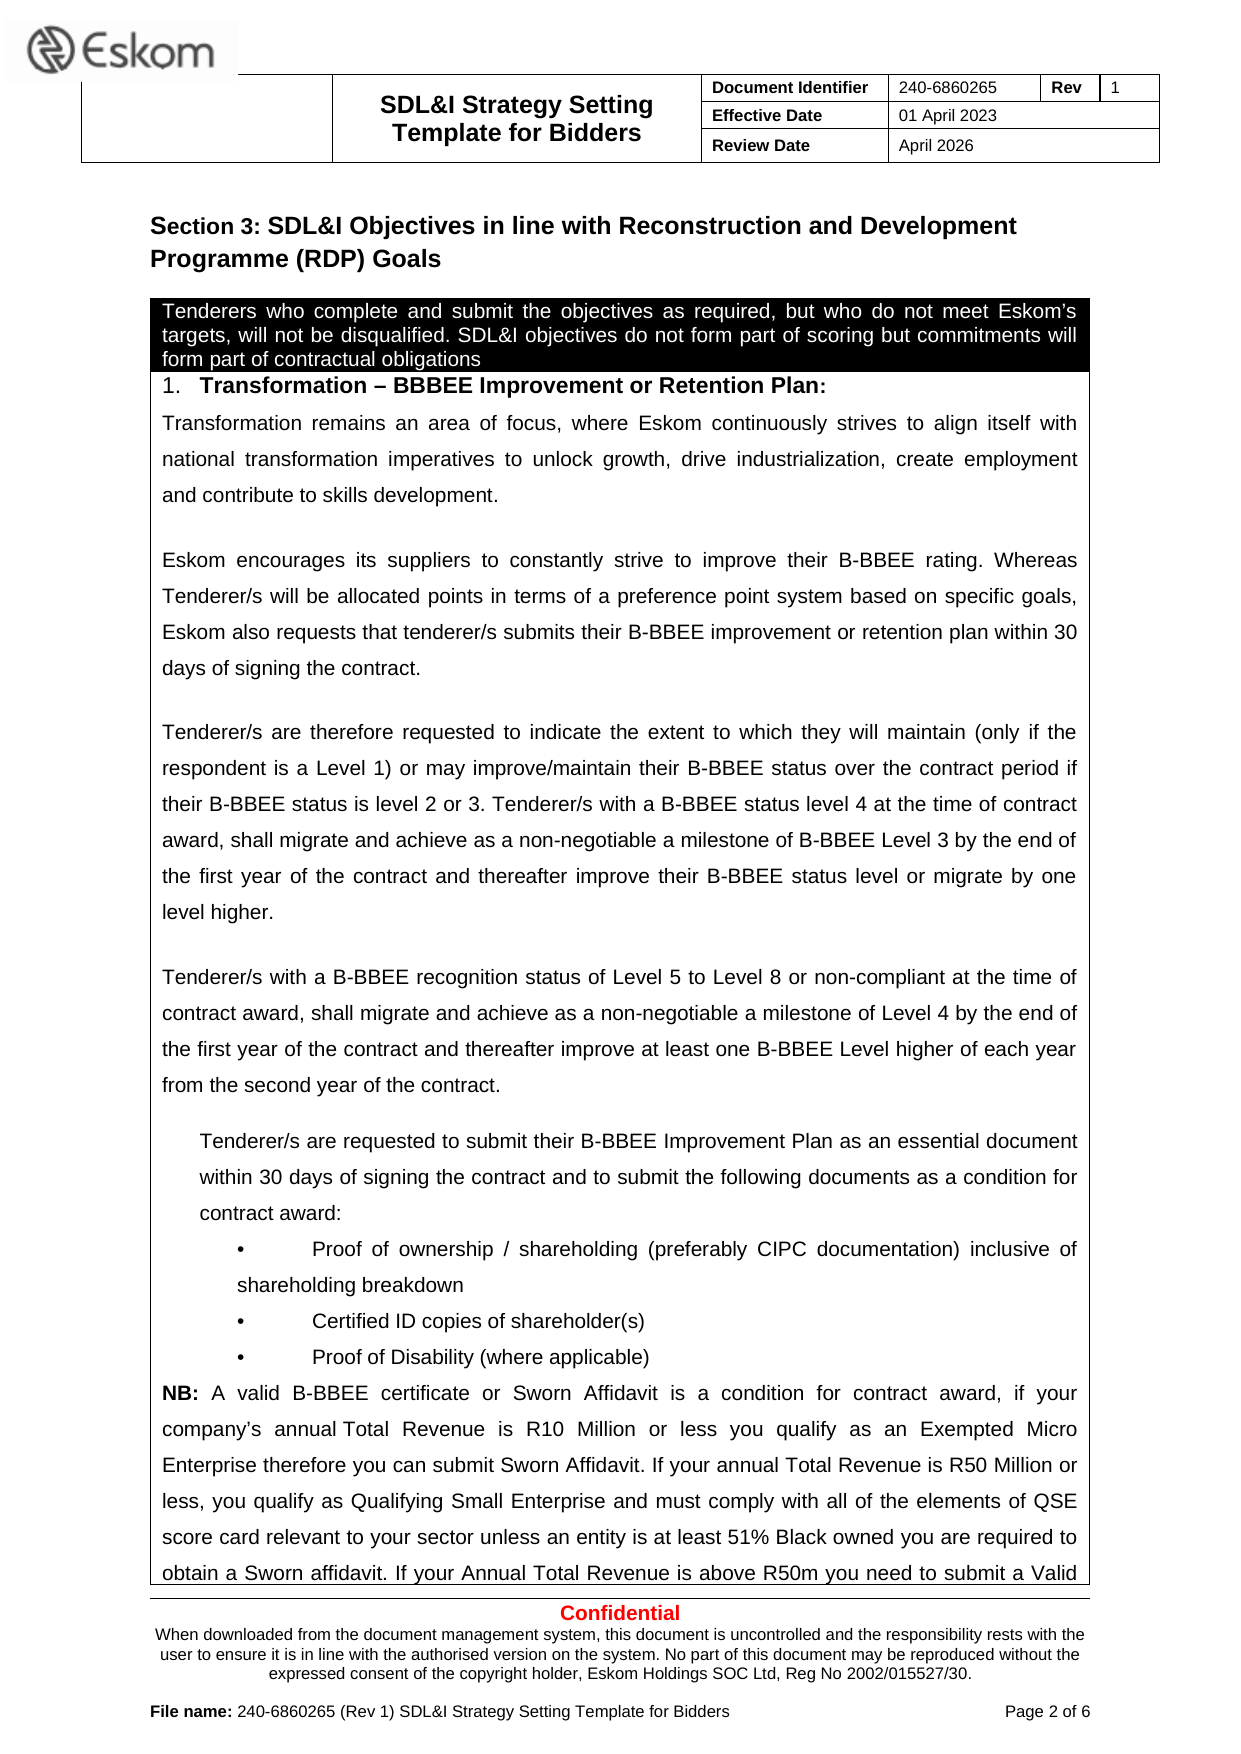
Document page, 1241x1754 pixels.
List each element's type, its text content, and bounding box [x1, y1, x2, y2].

text Section 3: SDL&I Objectives in line with Reconstruction and Development Programme (RDP) Goals [150, 211, 1090, 273]
table_header Tenderers who complete and submit the objectives as required, but who do not meet Eskom’s targets, will not be disqualified. SDL&I objectives do not form part of scoring but commitments will form part of contractual obligations [151, 299, 1089, 371]
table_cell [151, 372, 1089, 1584]
